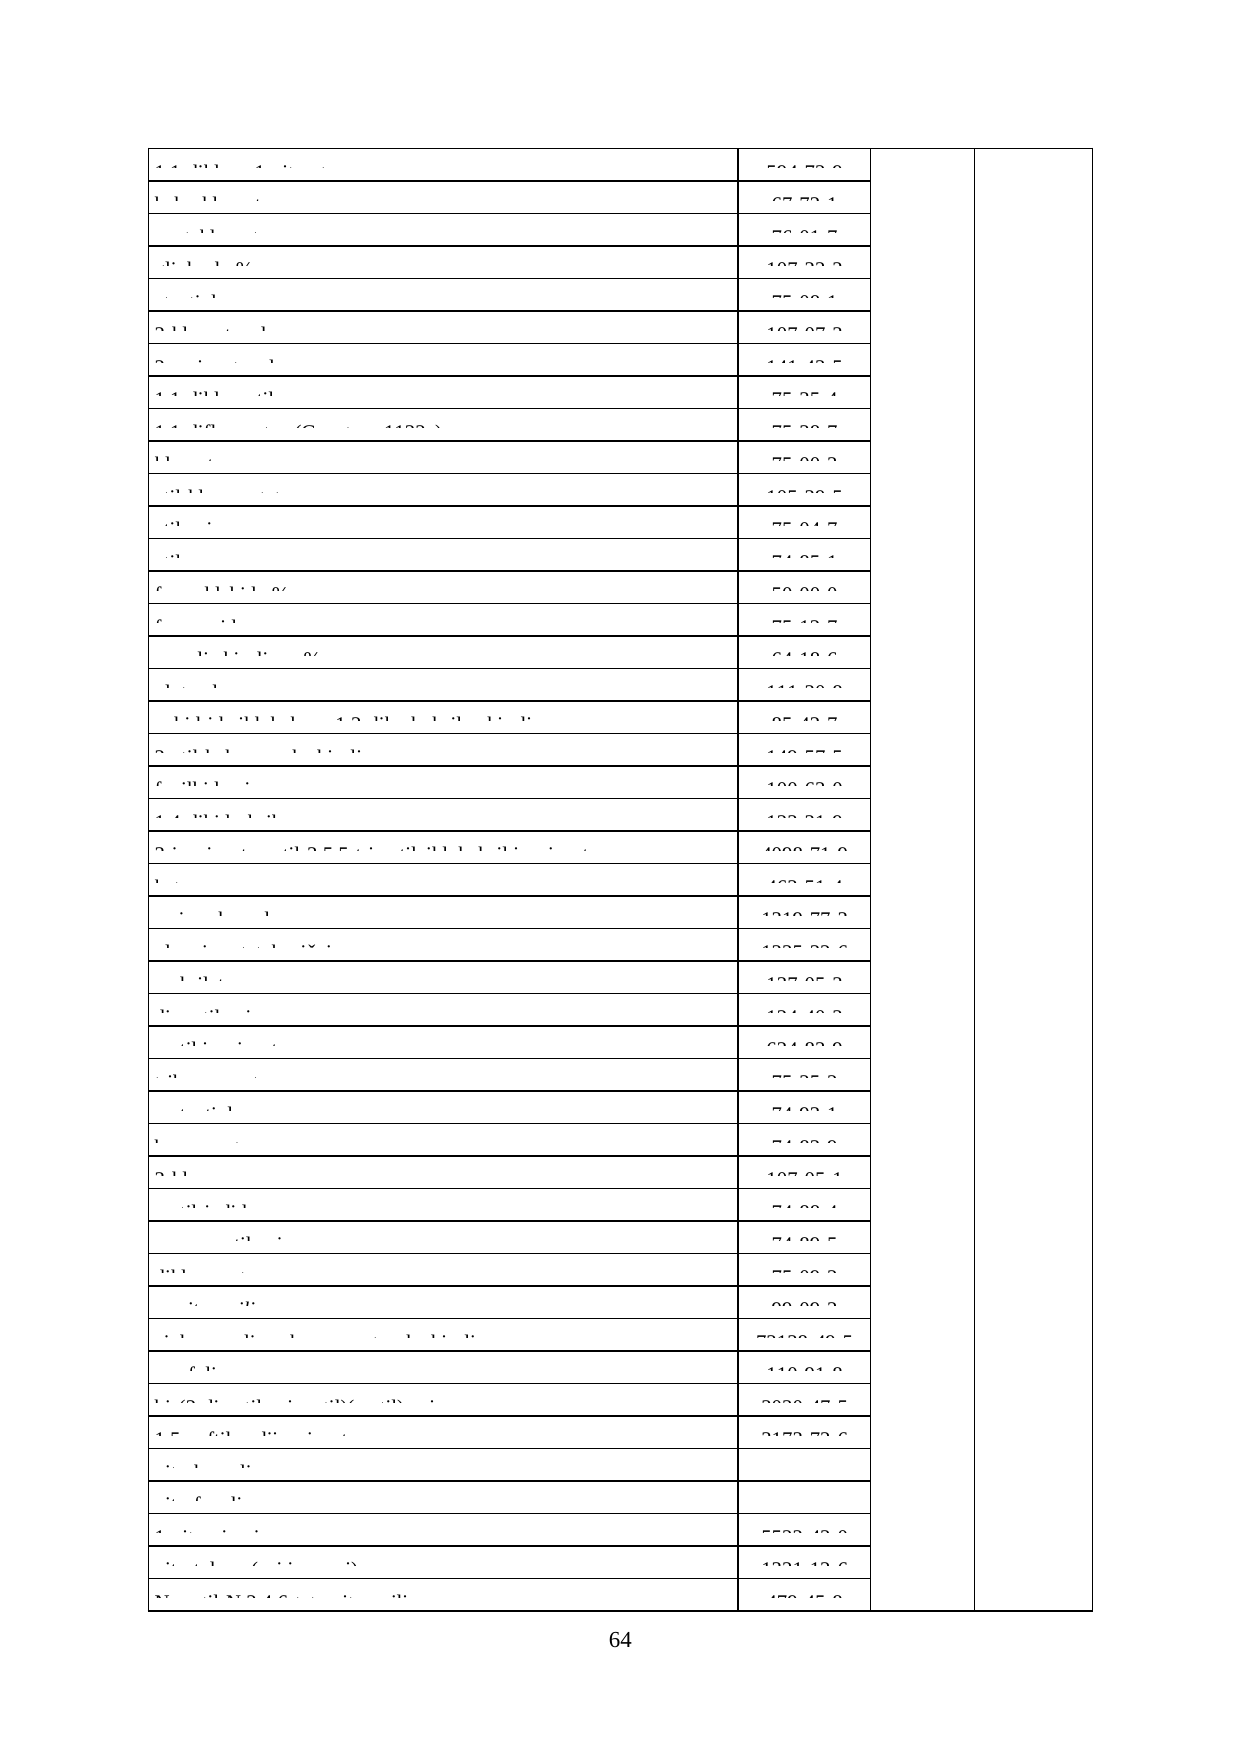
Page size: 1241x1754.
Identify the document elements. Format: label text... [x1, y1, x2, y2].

table_cell etilen [149, 539, 737, 570]
table_cell mekrilat [149, 962, 737, 993]
table_cell 75-25-2 [739, 1059, 870, 1090]
table_cell 1,1-dikloroetilen [149, 377, 737, 408]
table_cell 75-35-4 [739, 377, 870, 408]
table_cell 2-aminoetanol [149, 344, 737, 375]
table_cell 74-85-1 [739, 539, 870, 570]
table_cell 2-etil-heksanonska kiselina [149, 734, 737, 765]
table_cell pentakloroetan [149, 214, 737, 245]
table_cell nitrokrezoli [149, 1449, 737, 1480]
table_cell olovni acetat, bazični [149, 929, 737, 960]
table_cell glutaral [149, 669, 737, 700]
table_cell 137-05-3 [739, 962, 870, 993]
table_cell 2-kloroetanol [149, 312, 737, 343]
table_cell 76-01-7 [739, 214, 870, 245]
table_cell 1319-77-3 [739, 897, 870, 928]
table_cell 50-00-0 [739, 572, 870, 603]
table_cell 107-05-1 [739, 1157, 870, 1188]
table_cell 463-51-4 [739, 864, 870, 895]
table_cell 75-38-7 [739, 409, 870, 440]
table_cell [739, 1482, 870, 1513]
table_cell 4098-71-9 [739, 832, 870, 863]
table_cell 1,1-difluoroeten (Genetron 1132a) [149, 409, 737, 440]
table_cell N-metil-N,2,4,6-tetranitroanilin [149, 1579, 737, 1610]
table_cell smjesa-krezola [149, 897, 737, 928]
table_cell 64-18-6 [739, 637, 870, 668]
table_cell 75-09-2 [739, 1254, 870, 1285]
table_cell diklorometan [149, 1254, 737, 1285]
table_cell 75-04-7 [739, 507, 870, 538]
table_cell di-metilamin [149, 994, 737, 1025]
table_cell metil-jodid [149, 1189, 737, 1220]
table_cell 3-izocianatometil-3,5,5-trimetilcikloheksil izocianat [149, 832, 737, 863]
table_cell fenilhidrazin [149, 767, 737, 798]
table_cell bromometan [149, 1124, 737, 1155]
table_cell 5522-43-0 [739, 1514, 870, 1545]
table_cell 1-nitropireni [149, 1514, 737, 1545]
table_cell 107-22-2 [739, 247, 870, 278]
table_cell bis(2-dimetilaminoetil)(metil)amin [149, 1384, 737, 1415]
table_cell 74-88-4 [739, 1189, 870, 1220]
table_cell 74-83-9 [739, 1124, 870, 1155]
table_cell 105-39-5 [739, 474, 870, 505]
table_cell heksakloroetan [149, 182, 737, 213]
table_cell nitrofenoli [149, 1482, 737, 1513]
table_cell 123-31-9 [739, 799, 870, 830]
table_cell etilamin [149, 507, 737, 538]
table_cell 1335-32-6 [739, 929, 870, 960]
table_cell 74-93-1 [739, 1092, 870, 1123]
table_cell 111-30-8 [739, 669, 870, 700]
table_cell 100-63-0 [739, 767, 870, 798]
table_cell 124-40-3 [739, 994, 870, 1025]
table_cell anhidrid cikloheksan-1,2-dikarboksilne kiseline [149, 702, 737, 733]
table_cell 75-12-7 [739, 604, 870, 635]
table_cell 3173-72-6 [739, 1417, 870, 1448]
table_cell tribromometan [149, 1059, 737, 1090]
table_cell [739, 1449, 870, 1480]
table_cell mono-metilamin [149, 1222, 737, 1253]
table_cell 75-08-1 [739, 279, 870, 310]
table_cell 1,4-dihidroksibenzen [149, 799, 737, 830]
table_cell metantiol [149, 1092, 737, 1123]
table_cell 3-kloropropen [149, 1157, 737, 1188]
table_cell keten [149, 864, 737, 895]
table_cell 75-00-3 [739, 442, 870, 473]
table_cell mravlja kiselina...% [149, 637, 737, 668]
table_cell metil izocianat [149, 1027, 737, 1058]
table_cell 3030-47-5 [739, 1384, 870, 1415]
table_cell 85-42-7 [739, 702, 870, 733]
table_cell cinkove soli voskova montanske kiseline [149, 1319, 737, 1350]
table_cell 74-89-5 [739, 1222, 870, 1253]
table_cell 479-45-8 [739, 1579, 870, 1610]
table_cell nitrotoluen (svi izomeri) [149, 1547, 737, 1578]
table_cell 624-83-9 [739, 1027, 870, 1058]
table_cell 107-07-3 [739, 312, 870, 343]
table_cell morfolin [149, 1352, 737, 1383]
table_cell 1,5-naftilen diizocianat [149, 1417, 737, 1448]
table_cell etil-kloroacetat [149, 474, 737, 505]
table_cell 67-72-1 [739, 182, 870, 213]
table_cell glioksal...% [149, 247, 737, 278]
table_cell 1,1-dikloro-1-nitroetan [149, 149, 737, 180]
table_cell 1321-12-6 [739, 1547, 870, 1578]
table_cell m-nitroanilin [149, 1287, 737, 1318]
table_cell formaldehid...% [149, 572, 737, 603]
table_cell 594-72-9 [739, 149, 870, 180]
table_cell 73138-49-5 [739, 1319, 870, 1350]
table_cell formamid [149, 604, 737, 635]
table_cell kloroetan [149, 442, 737, 473]
table_cell 141-43-5 [739, 344, 870, 375]
table_cell 110-91-8 [739, 1352, 870, 1383]
table_cell 149-57-5 [739, 734, 870, 765]
table_cell etantiol [149, 279, 737, 310]
table_cell 99-09-2 [739, 1287, 870, 1318]
